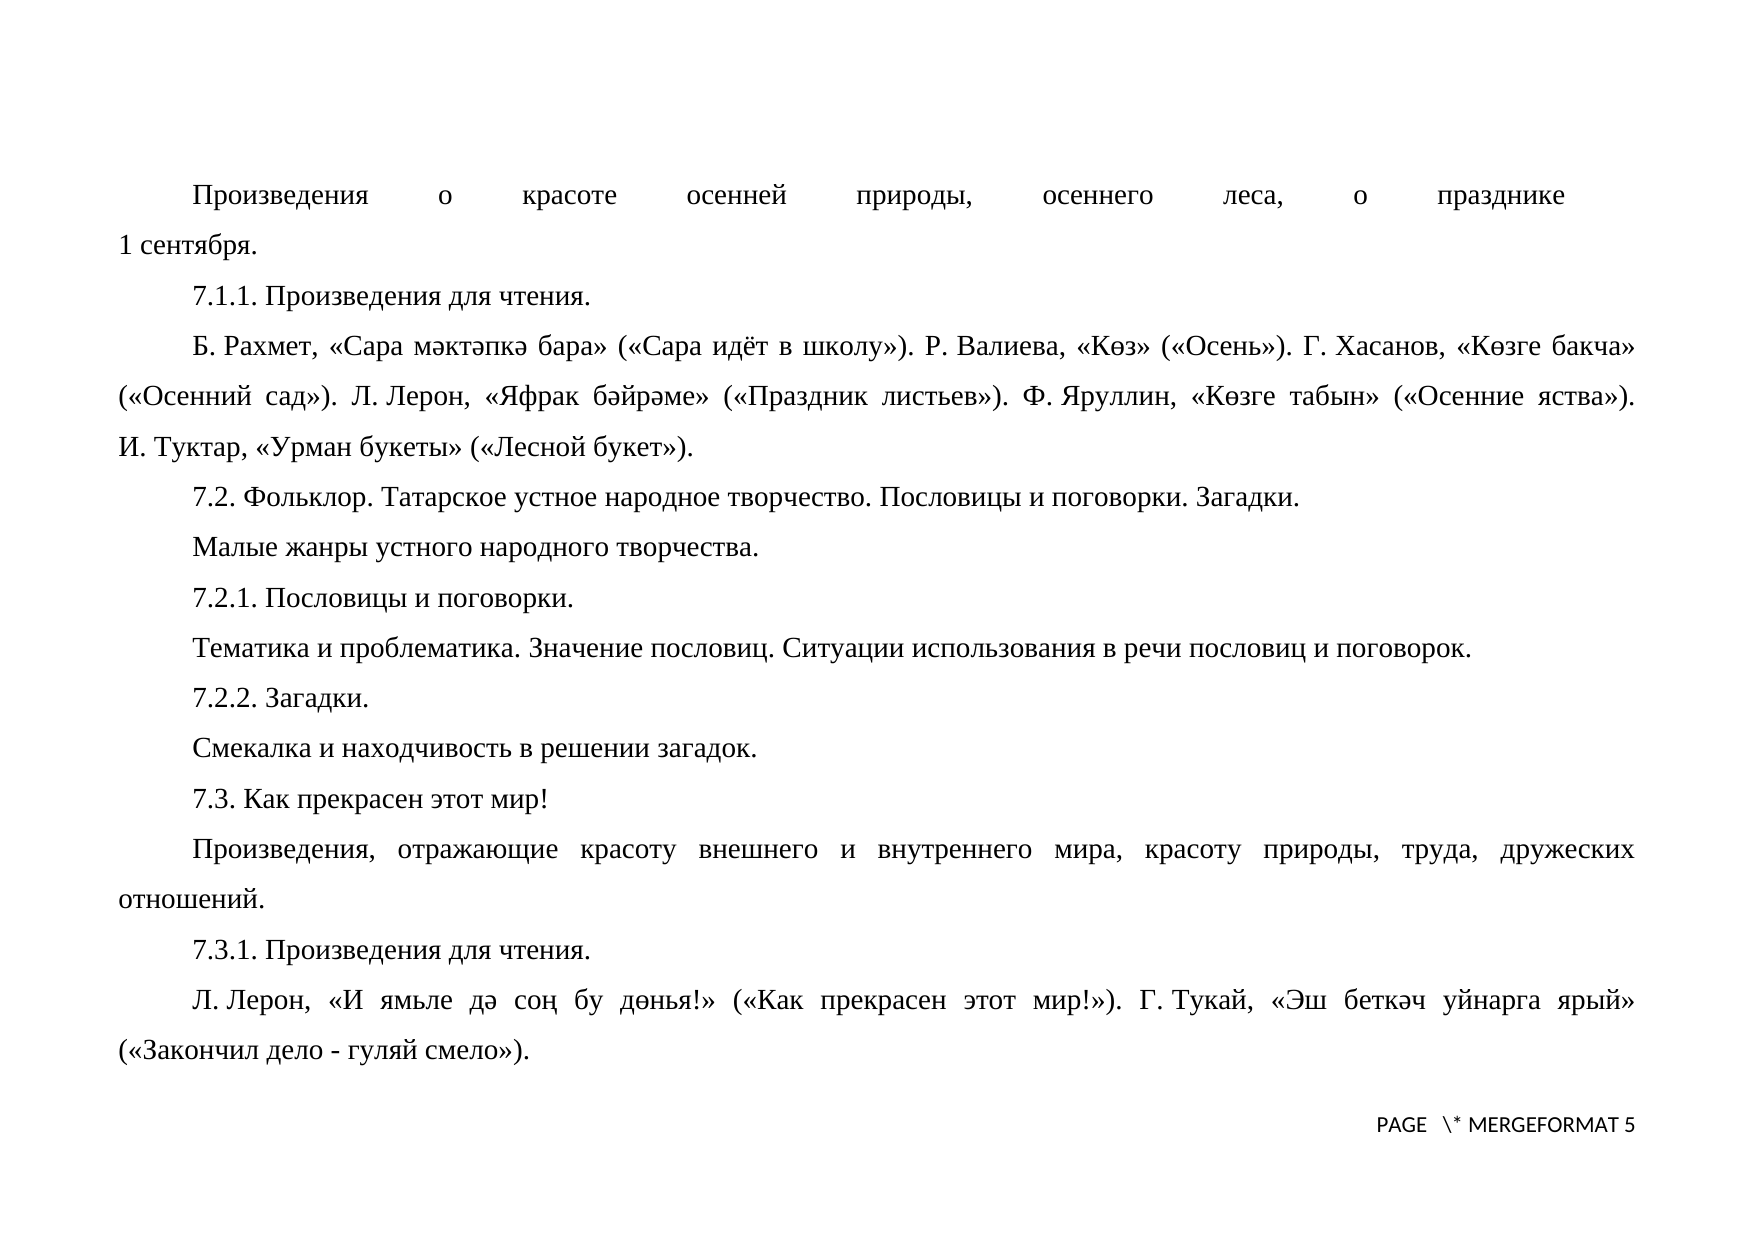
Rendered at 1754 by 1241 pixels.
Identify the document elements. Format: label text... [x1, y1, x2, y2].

text Л. Лерон, «И ямьле дә соң бу дөнья!» («Как прекрасен этот мир!»). Г. Тукай, «Эш беткәч уйнарга ярый» («Закончил дело - гуляй смело»). [118, 982, 1636, 1066]
text Произведения о красоте осенней природы, осеннего леса, о празднике 1 сентября. [118, 177, 1636, 261]
text 7.1.1. Произведения для чтения. [118, 278, 1636, 311]
text Малые жанры устного народного творчества. [118, 529, 1636, 563]
text 7.3. Как прекрасен этот мир! [118, 781, 1636, 814]
text Произведения, отражающие красоту внешнего и внутреннего мира, красоту природы, труда, дружеских отношений. [118, 831, 1636, 915]
text Смекалка и находчивость в решении загадок. [118, 731, 1636, 764]
text Тематика и проблематика. Значение пословиц. Ситуации использования в речи пословиц и поговорок. [118, 630, 1636, 663]
text 7.2.1. Пословицы и поговорки. [118, 580, 1636, 613]
text Б. Рахмет, «Сара мәктәпкә бара» («Сара идёт в школу»). Р. Валиева, «Көз» («Осень»). Г. Хасанов, «Көзге бакча» («Осенний сад»). Л. Лерон, «Яфрак бәйрәме» («Праздник листьев»). Ф. Яруллин, «Көзге табын» («Осенние яства»). И. Туктар, «Урман букеты» («Лесной букет»). [118, 328, 1636, 462]
text 7.2. Фольклор. Татарское устное народное творчество. Пословицы и поговорки. Загадки. [118, 479, 1636, 513]
text 7.3.1. Произведения для чтения. [118, 932, 1636, 965]
text 7.2.2. Загадки. [118, 680, 1636, 714]
